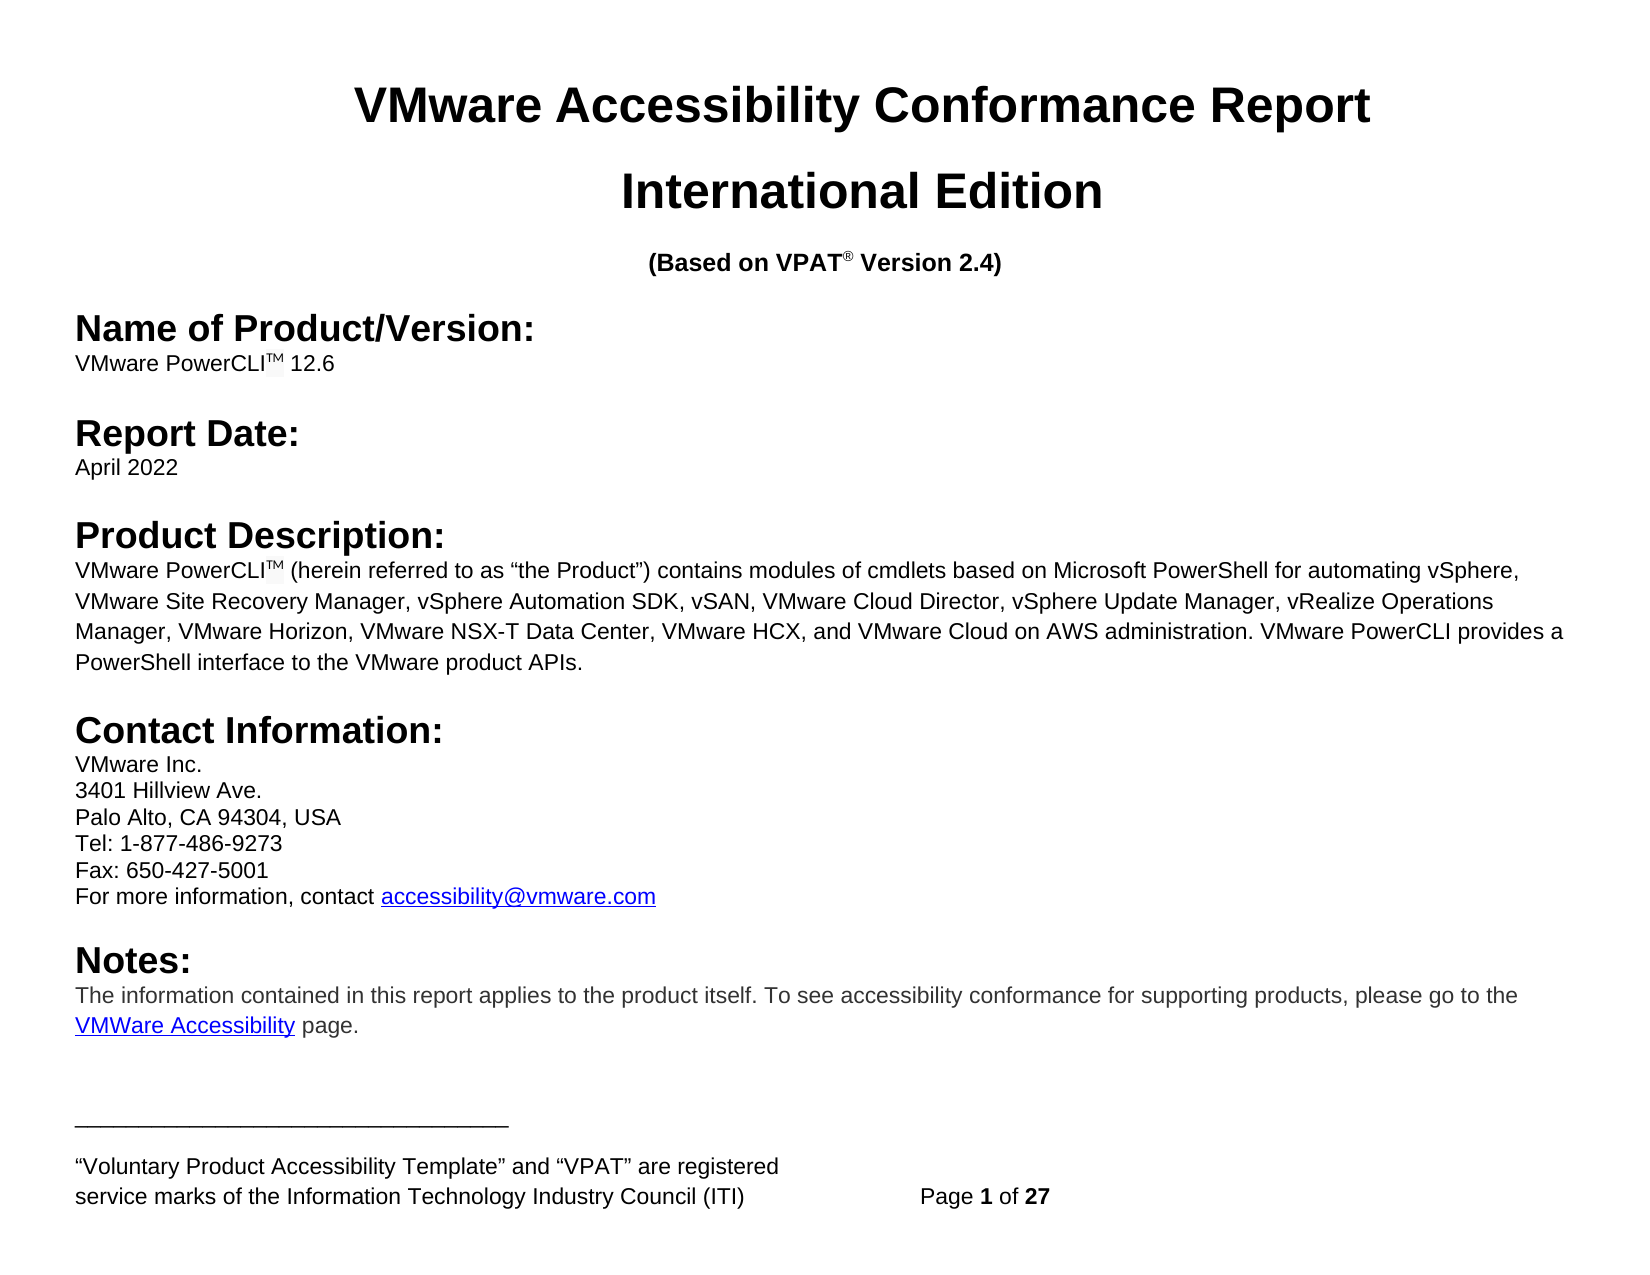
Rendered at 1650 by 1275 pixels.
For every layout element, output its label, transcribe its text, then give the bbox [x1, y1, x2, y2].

subtitle Report Date: [75, 411, 1575, 454]
text April 2022 [75, 454, 1575, 480]
text Palo Alto, CA 94304, USA [75, 804, 1575, 830]
subtitle Product Description: [75, 513, 1575, 556]
text VMware Inc. [75, 751, 1575, 777]
subtitle International Edition [75, 162, 1575, 219]
text For more information, contact accessibility@vmware.com [75, 883, 1575, 909]
subtitle Contact Information: [75, 708, 1575, 751]
text The information contained in this report applies to the product itself. To see accessibility conformance for supporting products, please go to the VMWare Accessibility page. [75, 982, 1575, 1038]
text 3401 Hillview Ave. [75, 777, 1575, 804]
text VMware PowerCLITM 12.6 [75, 349, 266, 377]
subtitle VMware Accessibility Conformance Report [75, 75, 1575, 132]
text Tel: 1-877-486-9273 [75, 830, 1575, 857]
subtitle Notes: [75, 938, 1575, 982]
text VMware PowerCLITM (herein referred to as “the Product”) contains modules of cmdlets based on Microsoft PowerShell for automating vSphere, VMware Site Recovery Manager, vSphere Automation SDK, vSAN, VMware Cloud Director, vSphere Update Manager, vRealize Operations Manager, VMware Horizon, VMware NSX-T Data Center, VMware HCX, and VMware Cloud on AWS administration. VMware PowerCLI provides a PowerShell interface to the VMware product APIs. [75, 556, 1575, 675]
text VMware PowerCLITM 12.6 [284, 349, 1575, 377]
text Fax: 650-427-5001 [75, 857, 1575, 883]
subtitle Name of Product/Version: [75, 306, 1575, 349]
text (Based on VPAT® Version 2.4) [75, 248, 1575, 277]
